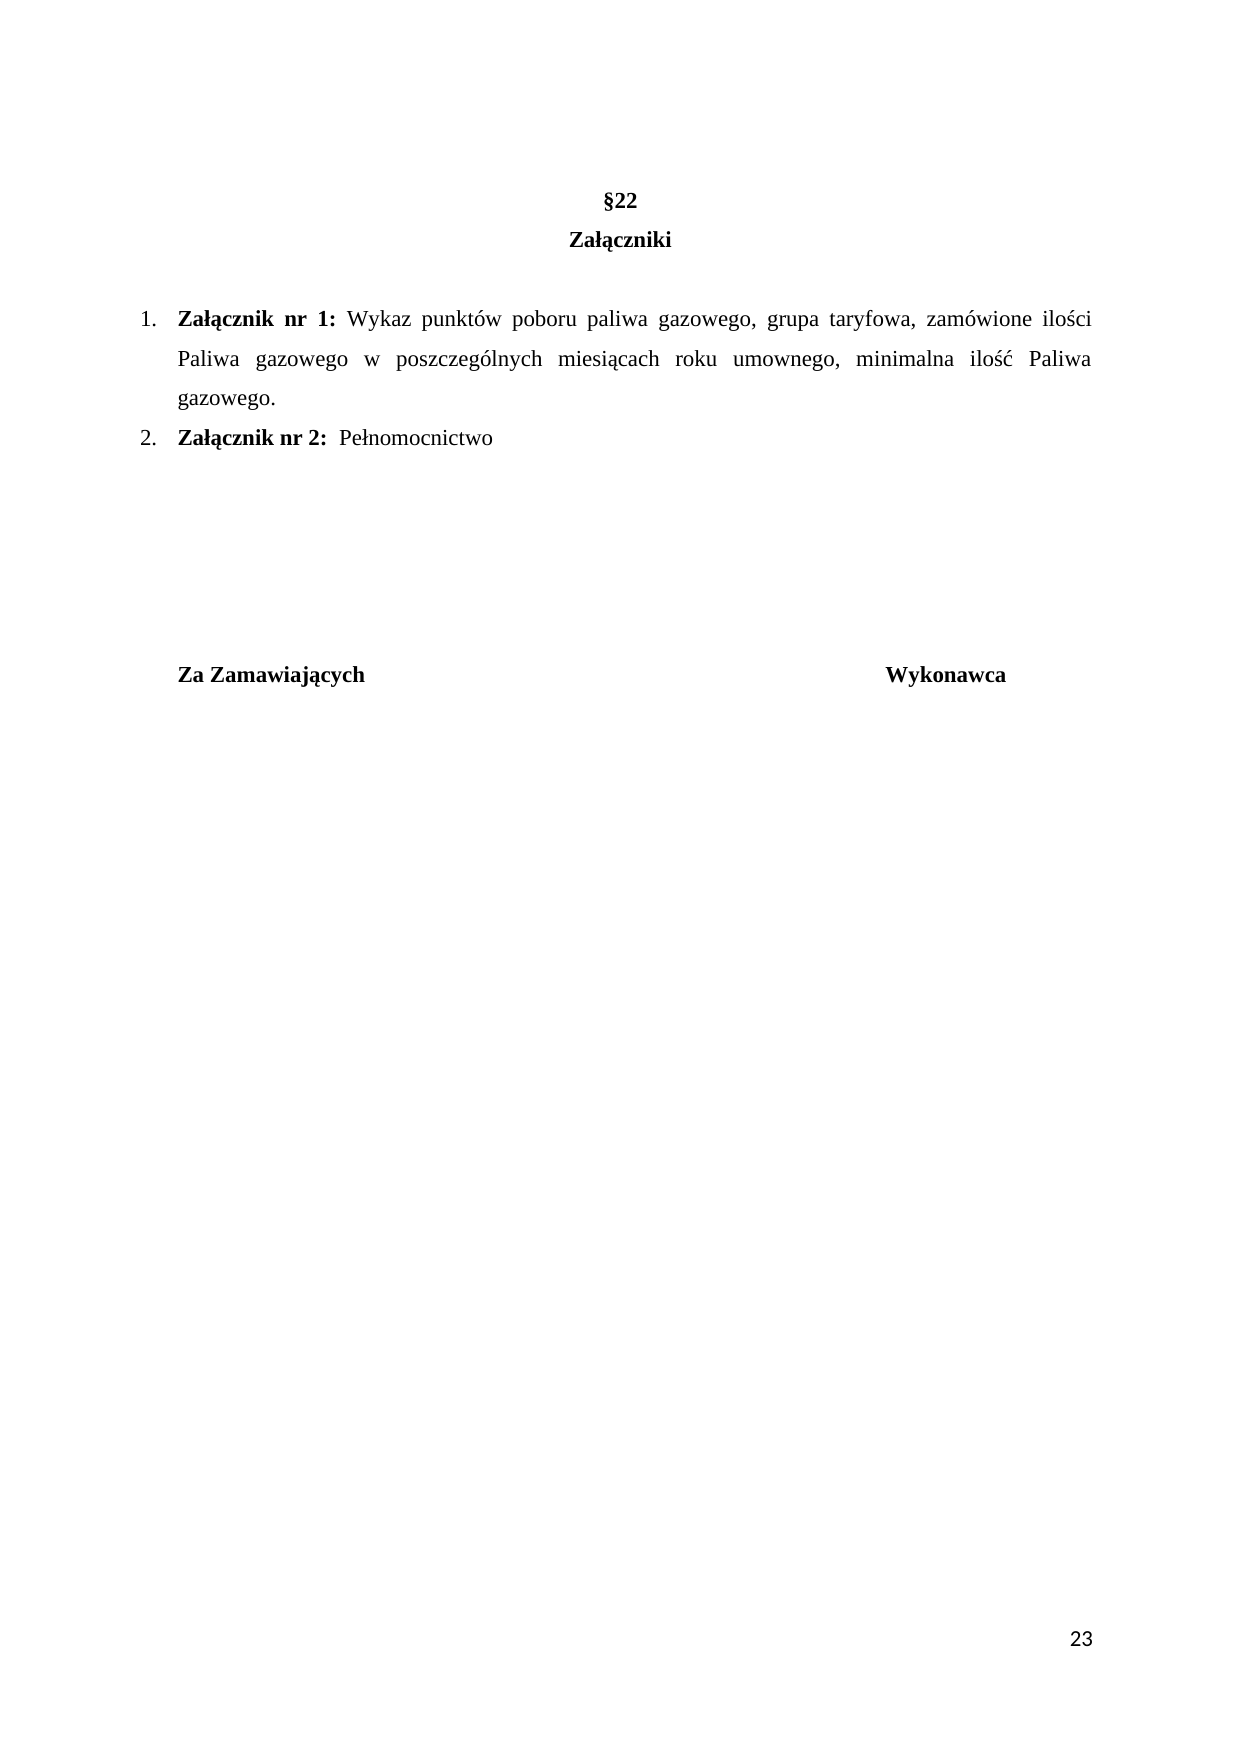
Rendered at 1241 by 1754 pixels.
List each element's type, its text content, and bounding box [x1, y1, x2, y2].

list Załącznik nr 2: Pełnomocnictwo [140, 424, 1093, 450]
list Załącznik nr 1: Wykaz punktów poboru paliwa gazowego, grupa taryfowa, zamówione ilości Paliwa gazowego w poszczególnych miesiącach roku umownego, minimalna ilość Paliwa gazowego. [140, 306, 1093, 411]
text §22 Załączniki [148, 187, 1093, 253]
text Za Zamawiających Wykonawca [148, 661, 1093, 687]
